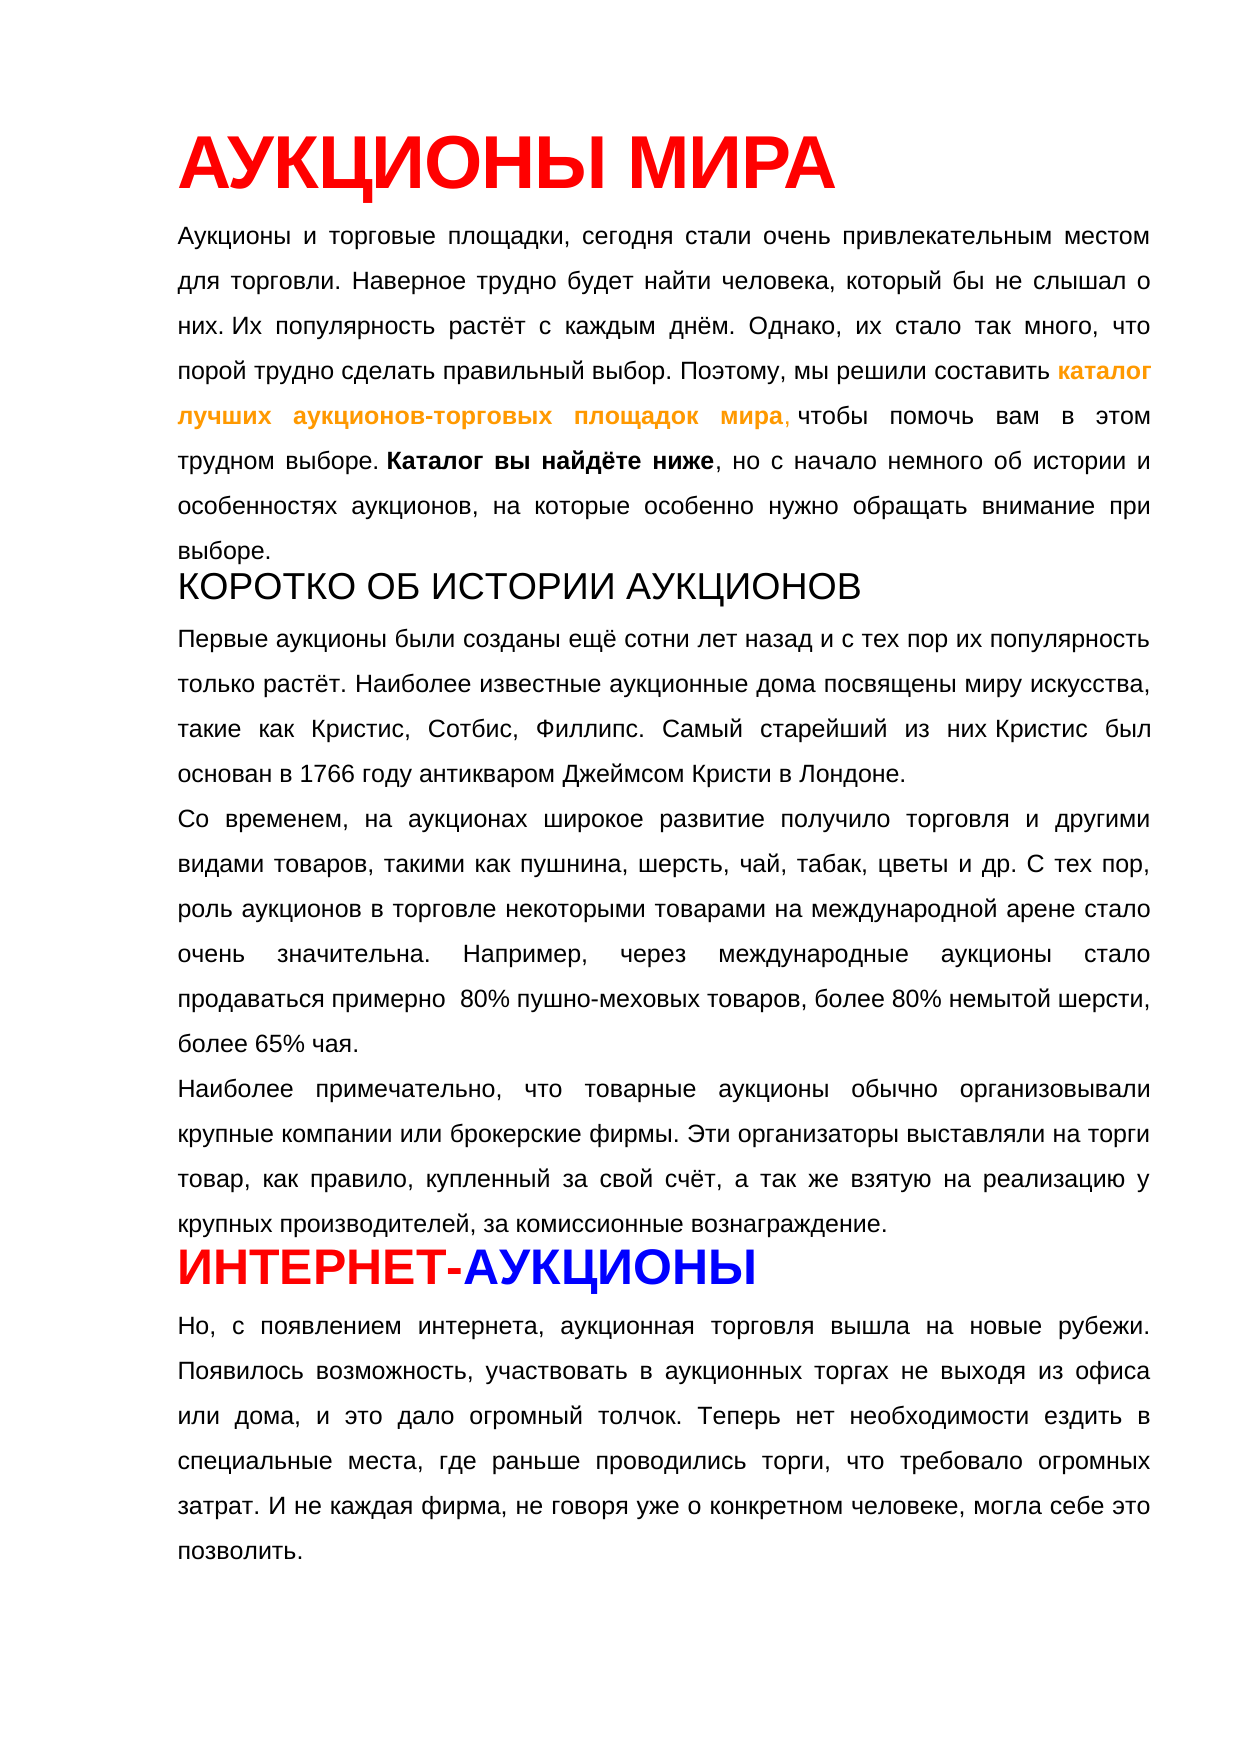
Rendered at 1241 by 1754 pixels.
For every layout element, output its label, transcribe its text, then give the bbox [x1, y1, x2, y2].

text Но, с появлением интернета, аукционная торговля вышла на новые рубежи. Появилось возможность, участвовать в аукционных торгах не выходя из офиса или дома, и это дало огромный толчок. Теперь нет необходимости ездить в специальные места, где раньше проводились торги, что требовало огромных затрат. И не каждая фирма, не говоря уже о конкретном человеке, могла себе это позволить. [177, 1295, 1152, 1565]
text ИНТЕРНЕТ-АУКЦИОНЫ [177, 1237, 1152, 1295]
text КОРОТКО ОБ ИСТОРИИ АУКЦИОНОВ [177, 564, 1152, 607]
text Со временем, на аукционах широкое развитие получило торговля и другими видами товаров, такими как пушнина, шерсть, чай, табак, цветы и др. С тех пор, роль аукционов в торговле некоторыми товарами на международной арене стало очень значительна. Например, через международные аукционы стало продаваться примерно 80% пушно-меховых товаров, более 80% немытой шерсти, более 65% чая. [177, 787, 1152, 1057]
text Наиболее примечательно, что товарные аукционы обычно организовывали крупные компании или брокерские фирмы. Эти организаторы выставляли на торги товар, как правило, купленный за свой счёт, а так же взятую на реализацию у крупных производителей, за комиссионные вознаграждение. [177, 1057, 1152, 1237]
text Аукционы и торговые площадки, сегодня стали очень привлекательным местом для торговли. Наверное трудно будет найти человека, который бы не слышал о них. Их популярность растёт с каждым днём. Однако, их стало так много, что порой трудно сделать правильный выбор. Поэтому, мы решили составить каталог лучших аукционов-торговых площадок мира, чтобы помочь вам в этом трудном выборе. Каталог вы найдёте ниже, но с начало немного об истории и особенностях аукционов, на которые особенно нужно обращать внимание при выборе. [177, 204, 1152, 564]
text АУКЦИОНЫ МИРА [177, 118, 1152, 204]
text Первые аукционы были созданы ещё сотни лет назад и с тех пор их популярность только растёт. Наиболее известные аукционные дома посвящены миру искусства, такие как Кристис, Сотбис, Филлипс. Самый старейший из них Кристис был основан в 1766 году антикваром Джеймсом Кристи в Лондоне. [177, 607, 1152, 787]
